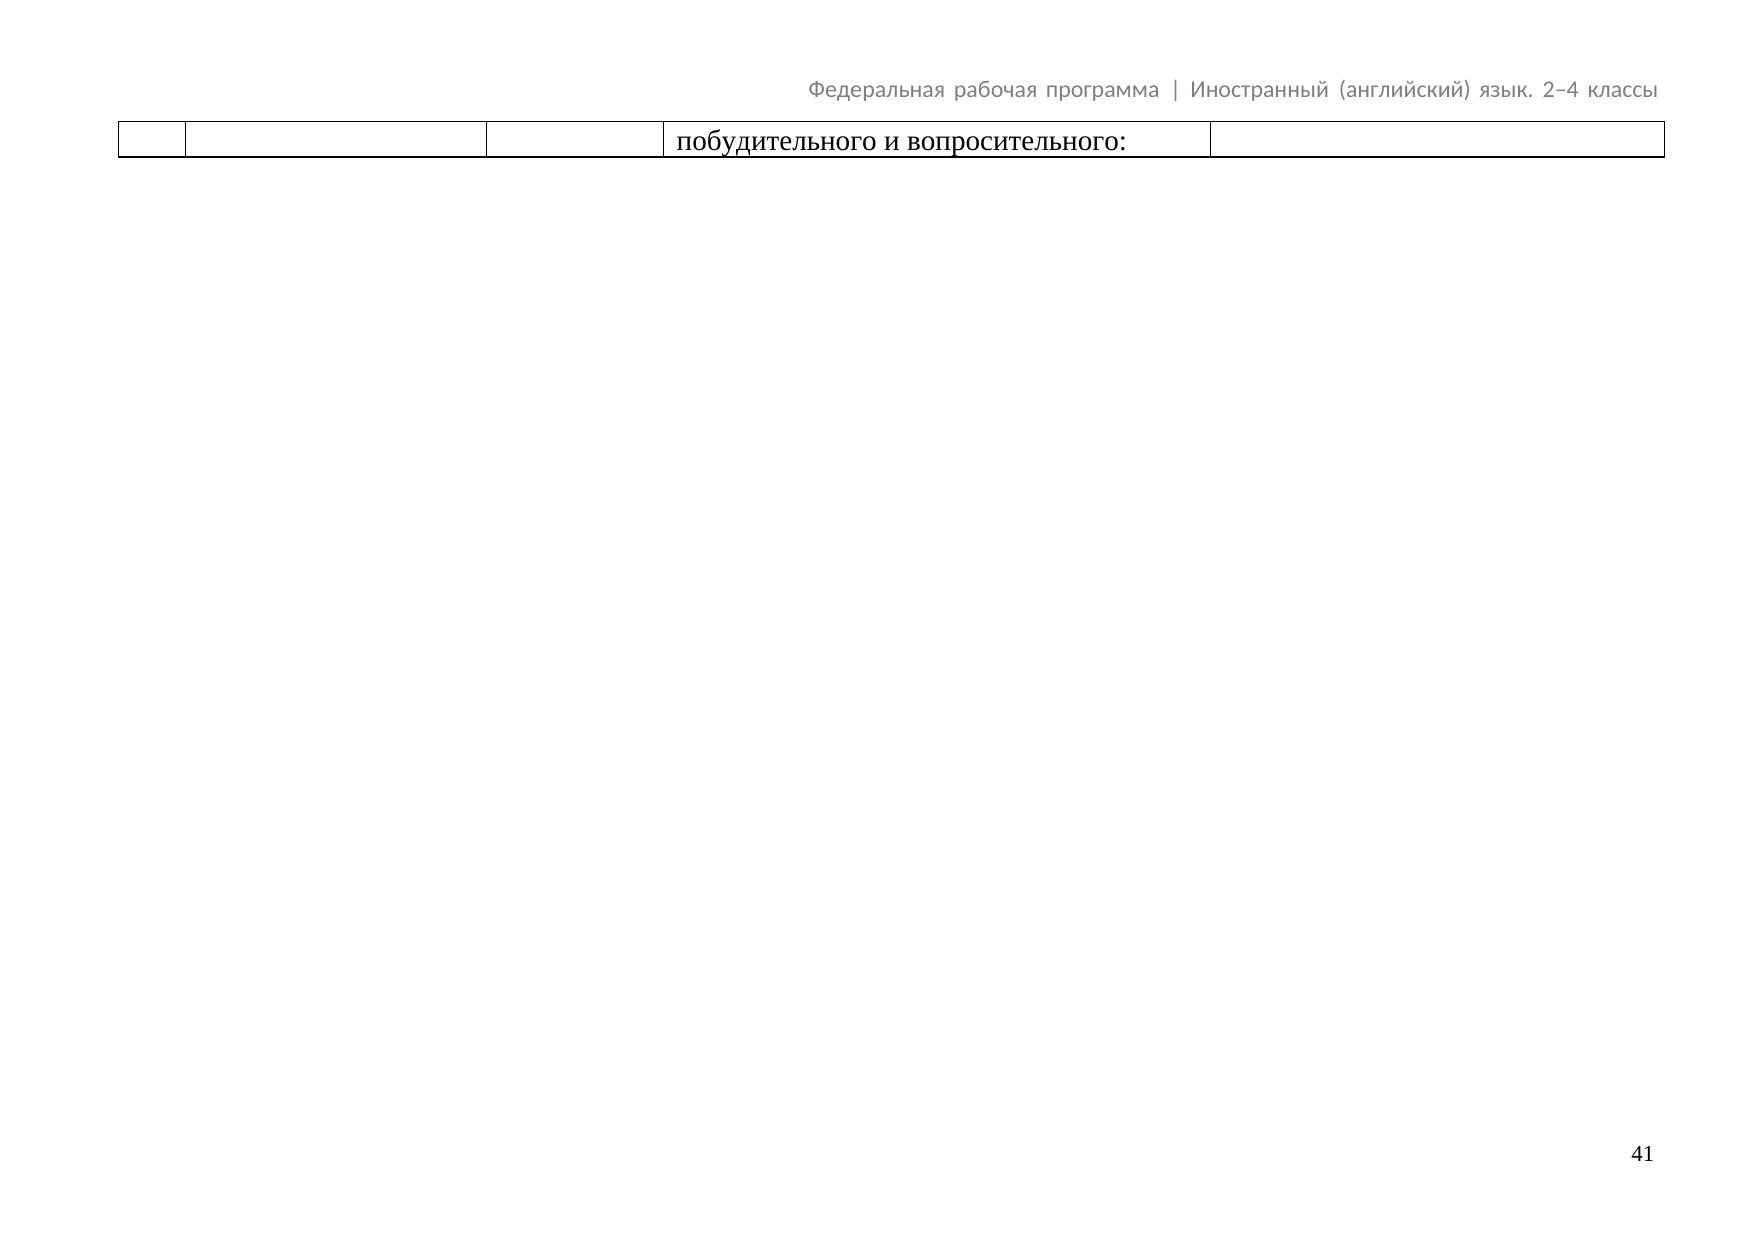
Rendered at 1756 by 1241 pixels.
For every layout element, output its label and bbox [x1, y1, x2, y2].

table_header [664, 122, 1210, 156]
table_header [186, 122, 486, 156]
table_header [487, 122, 663, 156]
table_header [119, 122, 185, 156]
table_header [1211, 122, 1664, 156]
